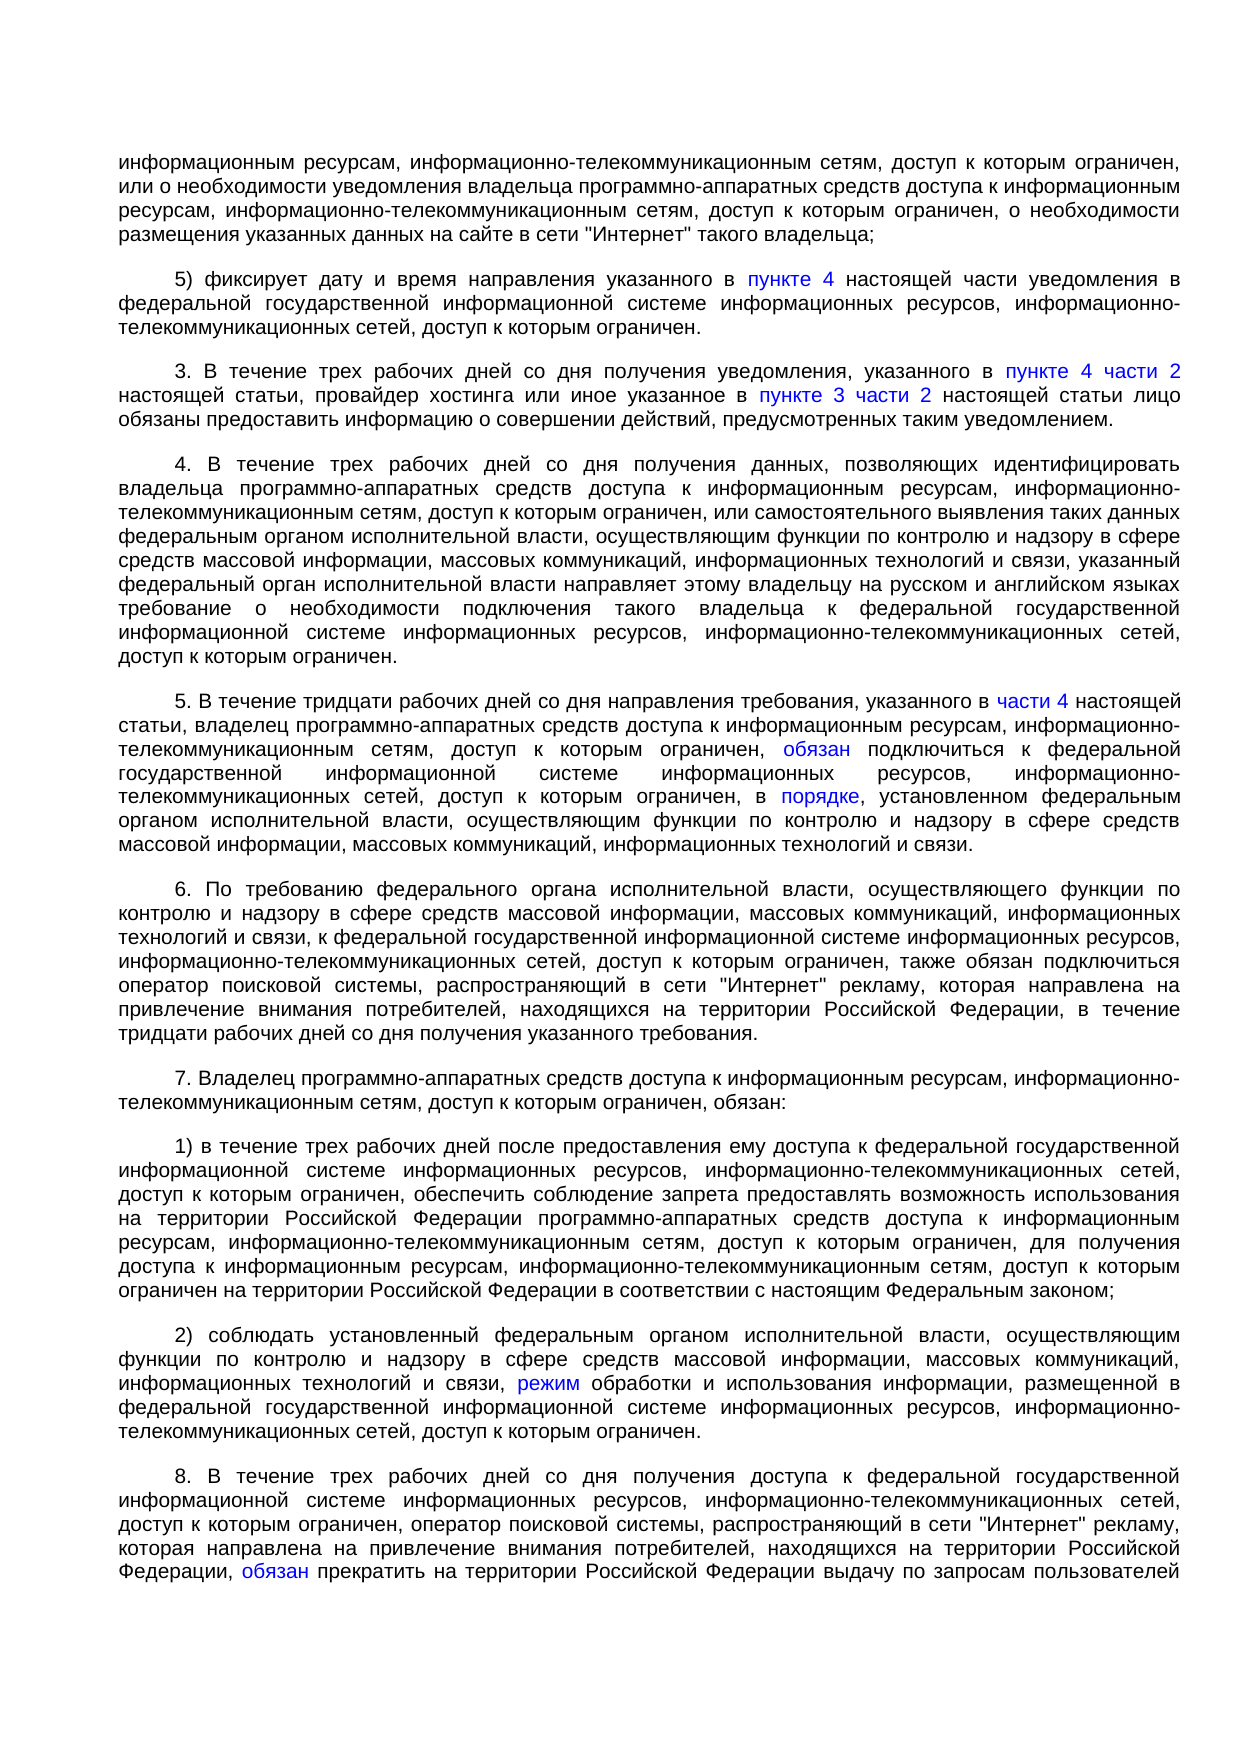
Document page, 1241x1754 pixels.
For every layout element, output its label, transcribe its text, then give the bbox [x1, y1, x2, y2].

text 5) фиксирует дату и время направления указанного в пункте 4 настоящей части уведомления в федеральной государственной информационной системе информационных ресурсов, информационно-телекоммуникационных сетей, доступ к которым ограничен. [118, 267, 1181, 338]
text 6. По требованию федерального органа исполнительной власти, осуществляющего функции по контролю и надзору в сфере средств массовой информации, массовых коммуникаций, информационных технологий и связи, к федеральной государственной информационной системе информационных ресурсов, информационно-телекоммуникационных сетей, доступ к которым ограничен, также обязан подключиться оператор поисковой системы, распространяющий в сети "Интернет" рекламу, которая направлена на привлечение внимания потребителей, находящихся на территории Российской Федерации, в течение тридцати рабочих дней со дня получения указанного требования. [118, 877, 1181, 1045]
text 7. Владелец программно-аппаратных средств доступа к информационным ресурсам, информационно-телекоммуникационным сетям, доступ к которым ограничен, обязан: [118, 1066, 1181, 1113]
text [118, 1463, 1181, 1583]
text 1) в течение трех рабочих дней после предоставления ему доступа к федеральной государственной информационной системе информационных ресурсов, информационно-телекоммуникационных сетей, доступ к которым ограничен, обеспечить соблюдение запрета предоставлять возможность использования на территории Российской Федерации программно-аппаратных средств доступа к информационным ресурсам, информационно-телекоммуникационным сетям, доступ к которым ограничен, для получения доступа к информационным ресурсам, информационно-телекоммуникационным сетям, доступ к которым ограничен на территории Российской Федерации в соответствии с настоящим Федеральным законом; [118, 1134, 1181, 1302]
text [118, 150, 1181, 246]
text 2) соблюдать установленный федеральным органом исполнительной власти, осуществляющим функции по контролю и надзору в сфере средств массовой информации, массовых коммуникаций, информационных технологий и связи, режим обработки и использования информации, размещенной в федеральной государственной информационной системе информационных ресурсов, информационно-телекоммуникационных сетей, доступ к которым ограничен. [118, 1323, 1181, 1443]
text 4. В течение трех рабочих дней со дня получения данных, позволяющих идентифицировать владельца программно-аппаратных средств доступа к информационным ресурсам, информационно-телекоммуникационным сетям, доступ к которым ограничен, или самостоятельного выявления таких данных федеральным органом исполнительной власти, осуществляющим функции по контролю и надзору в сфере средств массовой информации, массовых коммуникаций, информационных технологий и связи, указанный федеральный орган исполнительной власти направляет этому владельцу на русском и английском языках требование о необходимости подключения такого владельца к федеральной государственной информационной системе информационных ресурсов, информационно-телекоммуникационных сетей, доступ к которым ограничен. [118, 452, 1181, 668]
text 3. В течение трех рабочих дней со дня получения уведомления, указанного в пункте 4 части 2 настоящей статьи, провайдер хостинга или иное указанное в пункте 3 части 2 настоящей статьи лицо обязаны предоставить информацию о совершении действий, предусмотренных таким уведомлением. [118, 359, 1181, 431]
text 5. В течение тридцати рабочих дней со дня направления требования, указанного в части 4 настоящей статьи, владелец программно-аппаратных средств доступа к информационным ресурсам, информационно-телекоммуникационным сетям, доступ к которым ограничен, обязан подключиться к федеральной государственной информационной системе информационных ресурсов, информационно-телекоммуникационных сетей, доступ к которым ограничен, в порядке, установленном федеральным органом исполнительной власти, осуществляющим функции по контролю и надзору в сфере средств массовой информации, массовых коммуникаций, информационных технологий и связи. [118, 688, 1181, 856]
